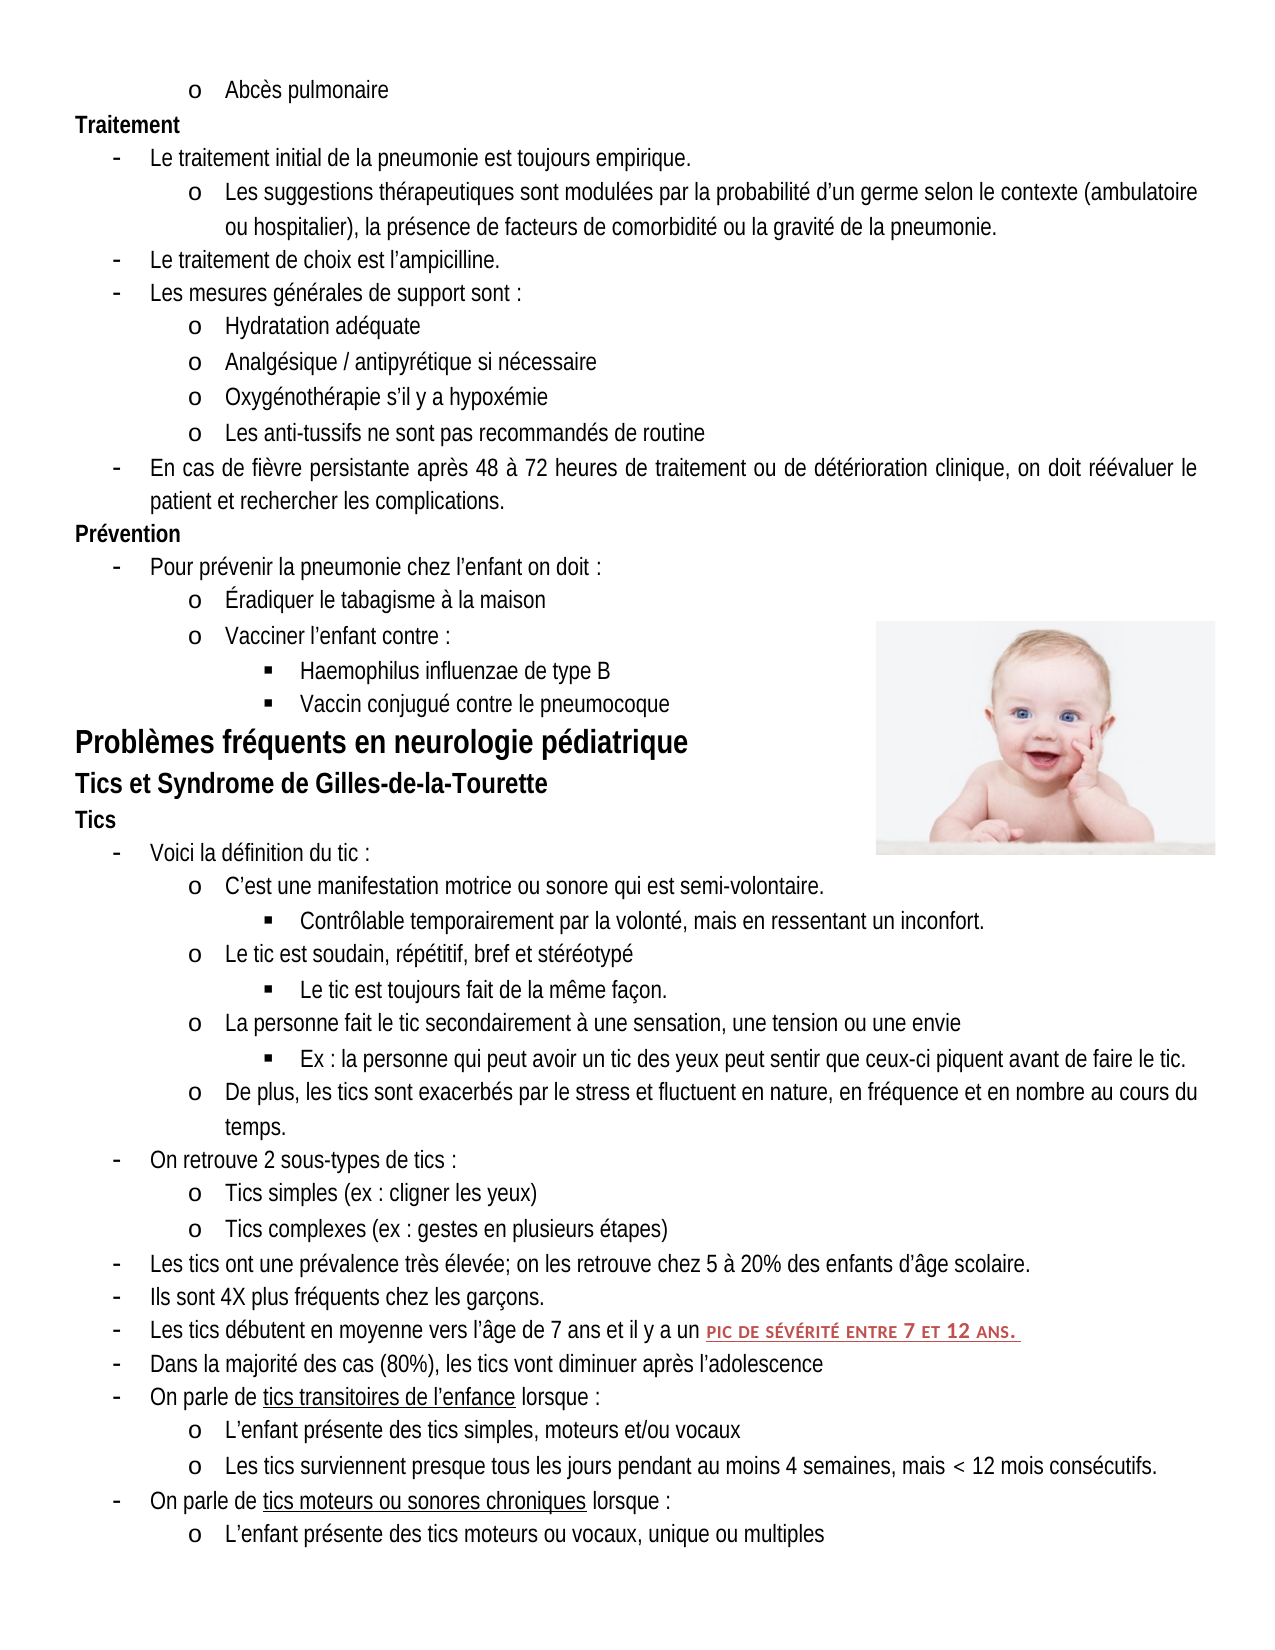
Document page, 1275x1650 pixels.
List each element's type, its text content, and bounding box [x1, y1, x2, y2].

list Ils sont 4X plus fréquents chez les garçons. [112, 1282, 1200, 1311]
list L’enfant présente des tics simples, moteurs et/ou vocaux [187, 1415, 1200, 1446]
list Le tic est soudain, répétitif, bref et stéréotypé [187, 939, 1200, 970]
list Le tic est toujours fait de la même façon. [262, 975, 1200, 1004]
text Tics [75, 805, 1200, 833]
list Les mesures générales de support sont : [112, 278, 1200, 307]
list Le traitement de choix est l’ampicilline. [112, 245, 1200, 273]
list On parle de tics moteurs ou sonores chroniques lorsque : [112, 1486, 1200, 1515]
list Analgésique / antipyrétique si nécessaire [187, 346, 1200, 377]
list On retrouve 2 sous-types de tics : [112, 1145, 1200, 1174]
list Ex : la personne qui peut avoir un tic des yeux peut sentir que ceux-ci piquent avant de faire le tic. [262, 1044, 1200, 1072]
list On parle de tics transitoires de l’enfance lorsque : [112, 1382, 1200, 1411]
list Vaccin conjugué contre le pneumocoque [262, 689, 1200, 718]
list Oxygénothérapie s’il y a hypoxémie [187, 382, 1200, 413]
text Prévention [75, 519, 1200, 548]
list Les anti-tussifs ne sont pas recommandés de routine [187, 417, 1200, 448]
list Les tics surviennent presque tous les jours pendant au moins 4 semaines, mais < 12 mois consécutifs. [187, 1451, 1200, 1482]
list Les tics débutent en moyenne vers l’âge de 7 ans et il y a un pic de sévérité entre 7 et 12 ans. [112, 1315, 1200, 1344]
list Hydratation adéquate [187, 311, 1200, 342]
list En cas de fièvre persistante après 48 à 72 heures de traitement ou de détérioration clinique, on doit réévaluer le patient et rechercher les complications. [112, 453, 1200, 515]
list L’enfant présente des tics moteurs ou vocaux, unique ou multiples [187, 1519, 1200, 1550]
text Tics et Syndrome de Gilles-de-la-Tourette [75, 766, 1200, 800]
list De plus, les tics sont exacerbés par le stress et fluctuent en nature, en fréquence et en nombre au cours du temps. [187, 1077, 1200, 1141]
list Vacciner l’enfant contre : [187, 621, 1200, 652]
list Tics simples (ex : cligner les yeux) [187, 1178, 1200, 1209]
list Tics complexes (ex : gestes en plusieurs étapes) [187, 1213, 1200, 1244]
text Problèmes fréquents en neurologie pédiatrique [75, 722, 1200, 761]
list Les suggestions thérapeutiques sont modulées par la probabilité d’un germe selon le contexte (ambulatoire ou hospitalier), la présence de facteurs de comorbidité ou la gravité de la pneumonie. [187, 177, 1200, 240]
list Pour prévenir la pneumonie chez l’enfant on doit : [112, 552, 1200, 581]
list Les tics ont une prévalence très élevée; on les retrouve chez 5 à 20% des enfants d’âge scolaire. [112, 1249, 1200, 1278]
list La personne fait le tic secondairement à une sensation, une tension ou une envie [187, 1008, 1200, 1039]
list Voici la définition du tic : [112, 838, 1200, 867]
list C’est une manifestation motrice ou sonore qui est semi-volontaire. [187, 871, 1200, 902]
list Abcès pulmonaire [187, 75, 1200, 106]
list Dans la majorité des cas (80%), les tics vont diminuer après l’adolescence [112, 1349, 1200, 1378]
text Traitement [75, 111, 1200, 139]
list Haemophilus influenzae de type B [262, 656, 1200, 685]
list Contrôlable temporairement par la volonté, mais en ressentant un inconfort. [262, 906, 1200, 935]
list Le traitement initial de la pneumonie est toujours empirique. [112, 143, 1200, 172]
list Éradiquer le tabagisme à la maison [187, 585, 1200, 616]
picture [875, 621, 1216, 855]
